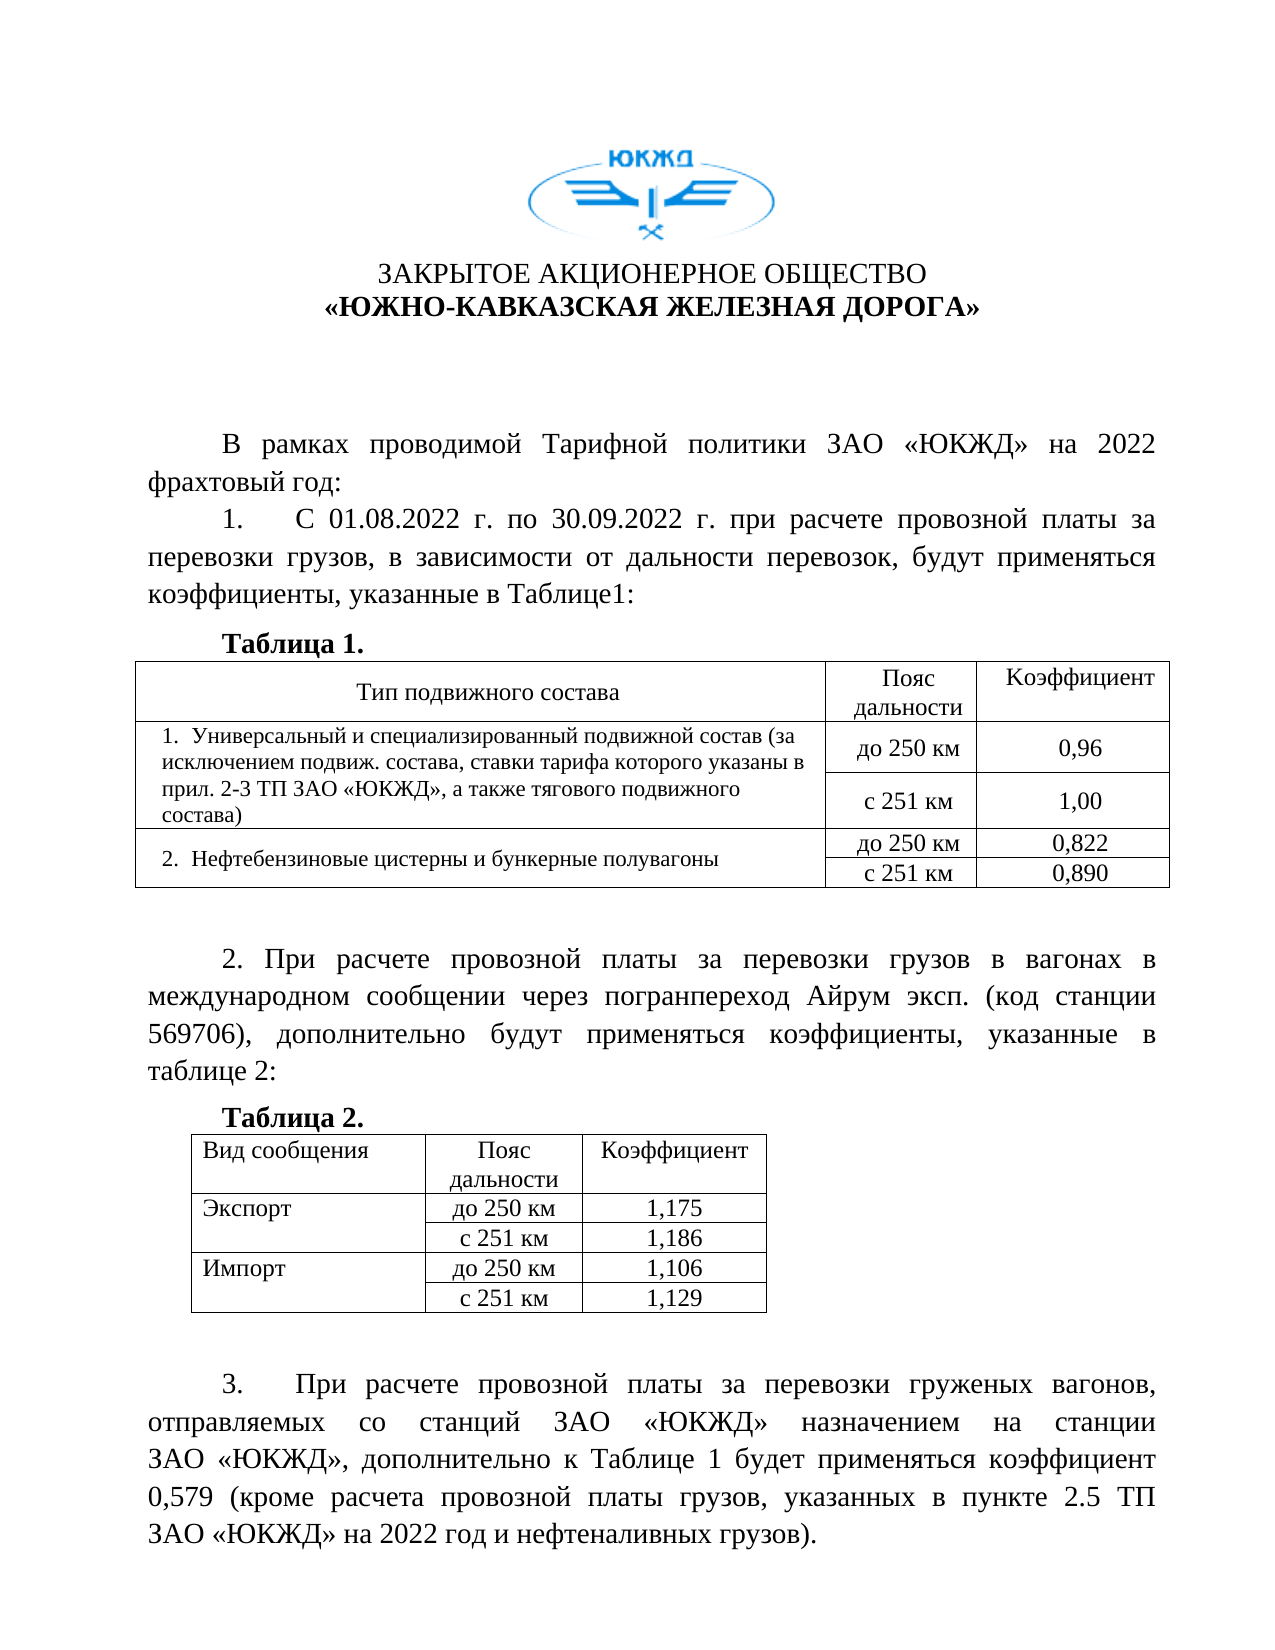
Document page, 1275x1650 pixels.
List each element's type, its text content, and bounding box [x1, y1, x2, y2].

table_cell 1,00 [977, 773, 1169, 827]
text Таблица 2. [177, 1101, 1157, 1134]
table_cell с 251 км [426, 1223, 582, 1252]
table_cell 0,890 [977, 858, 1169, 887]
table_cell 1,106 [583, 1253, 766, 1282]
text В рамках проводимой Тарифной политики ЗАО «ЮКЖД» на 2022 фрахтовый год: [148, 423, 1157, 498]
table_header Вид сообщения [192, 1135, 425, 1192]
text 2. При расчете провозной платы за перевозки грузов в вагонах в международном сообщении через погранпереход Айрум эксп. (код станции 569706), дополнительно будут применяться коэффициенты, указанные в таблице 2: [148, 938, 1157, 1088]
text Таблица 1. [177, 623, 1157, 661]
table_header Пояс дальности [826, 662, 976, 721]
table_header Тип подвижного состава [136, 662, 825, 721]
table_header Kоэффициент [977, 662, 1169, 721]
table_cell 1,186 [583, 1223, 766, 1252]
table_cell Нефтебензиновые цистерны и бункерные полувагоны [136, 829, 825, 887]
table_cell Экспорт [192, 1194, 425, 1252]
table_cell с 251 км [426, 1283, 582, 1312]
table_cell до 250 км [426, 1253, 582, 1282]
table_cell до 250 км [826, 722, 976, 772]
table_cell Универсальный и специализированный подвижной состав (за исключением подвиж. состава, ставки тарифа которого указаны в прил. 2-3 ТП ЗАО «ЮКЖД», а также тягового подвижного состава) [136, 722, 825, 827]
table_header Пояс дальности [426, 1135, 582, 1192]
table_cell 1,129 [583, 1283, 766, 1312]
text ЗАКРЫТОЕ АКЦИОНЕРНОЕ ОБЩЕСТВО [148, 260, 1157, 289]
table_cell до 250 км [426, 1194, 582, 1222]
table_cell с 251 км [826, 773, 976, 827]
table_cell 0,96 [977, 722, 1169, 772]
text «ЮЖНО-КАВКАЗСКАЯ ЖЕЛЕЗНАЯ ДОРОГА» [148, 289, 1157, 323]
table_cell до 250 км [826, 829, 976, 857]
text 3. При расчете провозной платы за перевозки груженых вагонов, отправляемых со станций ЗАО «ЮКЖД» назначением на станции ЗАО «ЮКЖД», дополнительно к Таблице 1 будет применяться коэффициент 0,579 (кроме расчета провозной платы грузов, указанных в пункте 2.5 ТП ЗАО «ЮКЖД» на 2022 год и нефтеналивных грузов). [148, 1364, 1157, 1551]
table_cell с 251 км [826, 858, 976, 887]
table_header Коэффициент [583, 1135, 766, 1192]
table_cell 1,175 [583, 1194, 766, 1222]
list С 01.08.2022 г. по 30.09.2022 г. при расчете провозной платы за перевозки грузов, в зависимости от дальности перевозок, будут применяться коэффициенты, указанные в Таблице1: [148, 498, 1157, 611]
table_cell 0,822 [977, 829, 1169, 857]
table_cell Импорт [192, 1253, 425, 1312]
